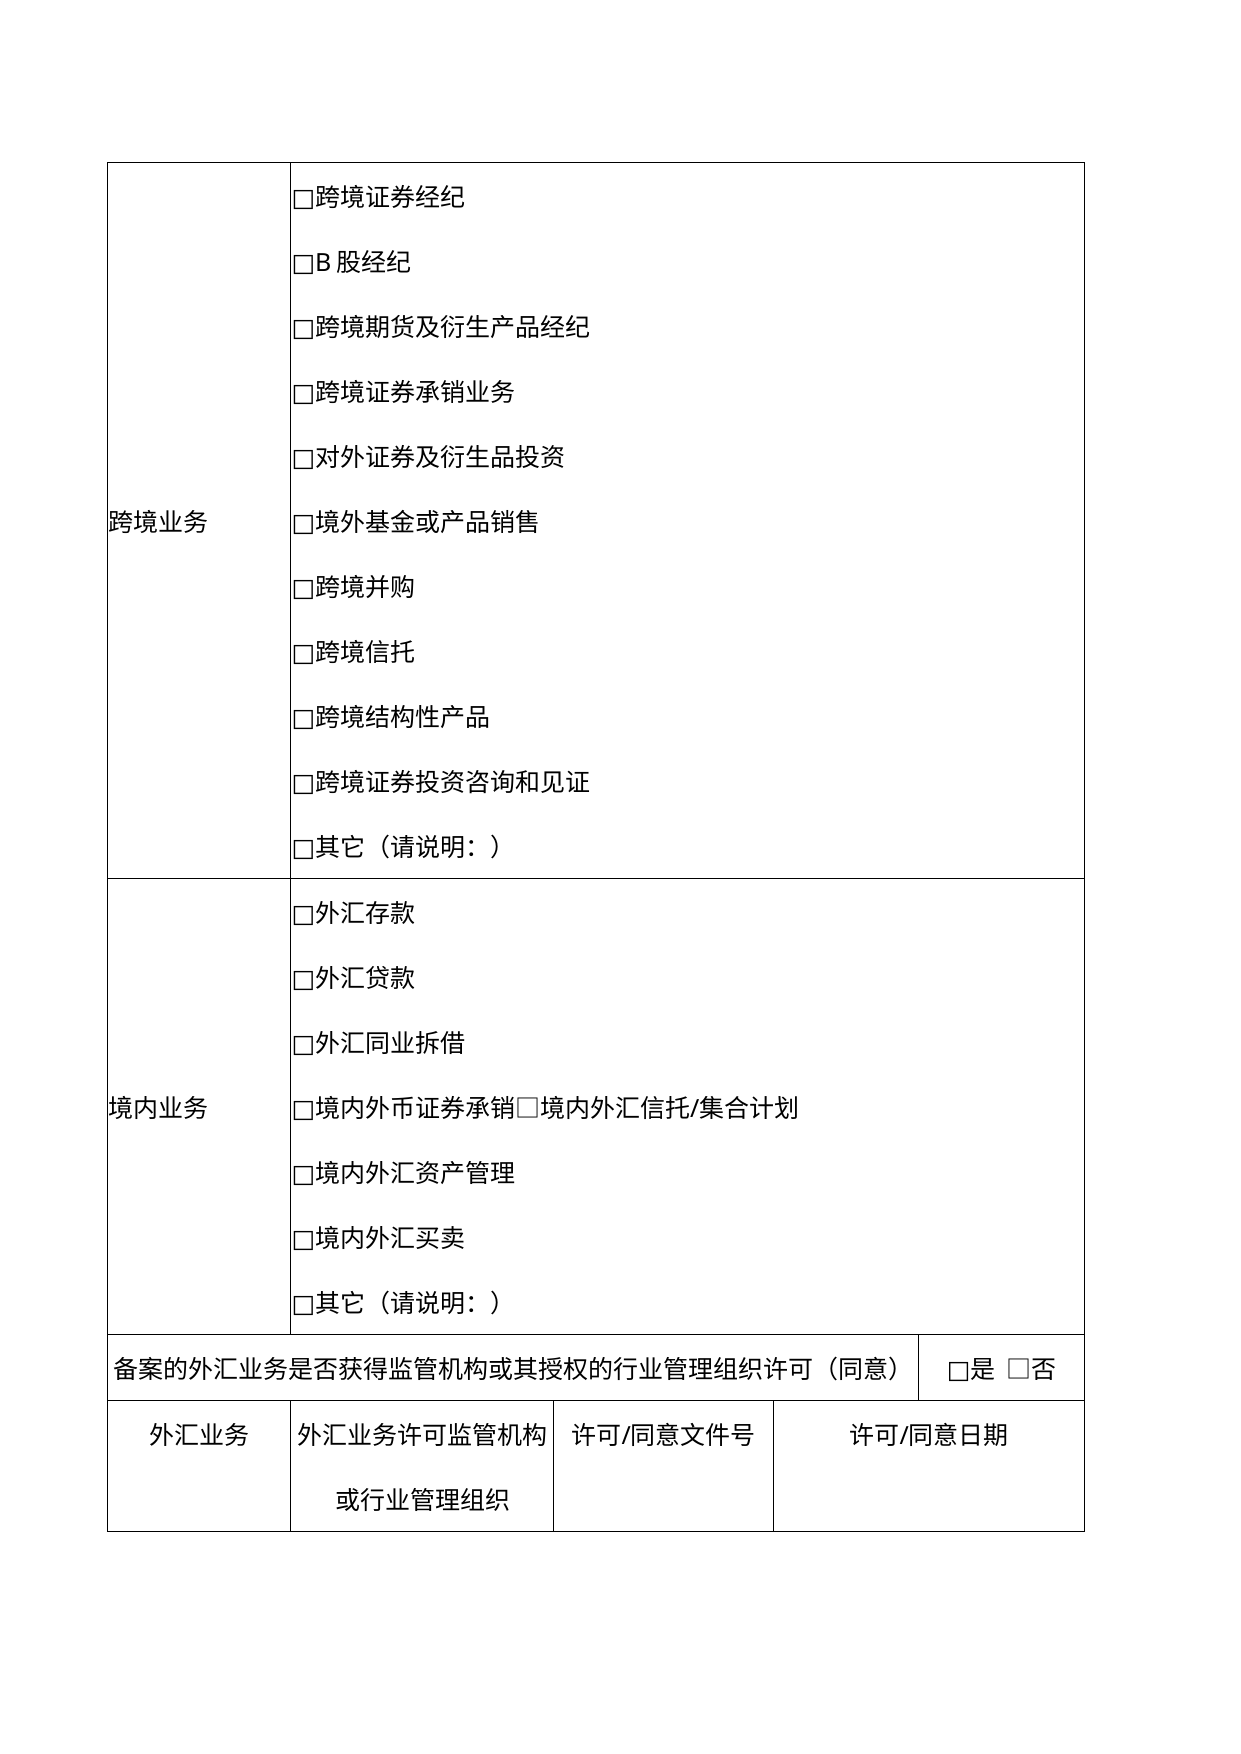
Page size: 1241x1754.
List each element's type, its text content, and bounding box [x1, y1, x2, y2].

table_cell □是 □否 [919, 1335, 1084, 1400]
table_cell 境内业务 [108, 879, 290, 1334]
table_cell 外汇业务许可监管机构或行业管理组织 [291, 1401, 553, 1531]
table_cell 跨境业务 [108, 163, 290, 878]
table_cell 许可/同意文件号 [554, 1401, 773, 1531]
table_cell 外汇业务 [108, 1401, 290, 1531]
table_cell □跨境证券经纪 □B股经纪 □跨境期货及衍生产品经纪 □跨境证券承销业务 □对外证券及衍生品投资 □境外基金或产品销售 □跨境并购 □跨境信托 □跨境结构性产品 □跨境证券投资咨询和见证 □其它（请说明：） [291, 163, 1084, 878]
table_cell □外汇存款 □外汇贷款 □外汇同业拆借 □境内外币证券承销□境内外汇信托/集合计划 □境内外汇资产管理 □境内外汇买卖 □其它（请说明：） [291, 879, 1084, 1334]
table_cell 备案的外汇业务是否获得监管机构或其授权的行业管理组织许可（同意） [108, 1335, 918, 1400]
table_cell 许可/同意日期 [774, 1401, 1084, 1531]
